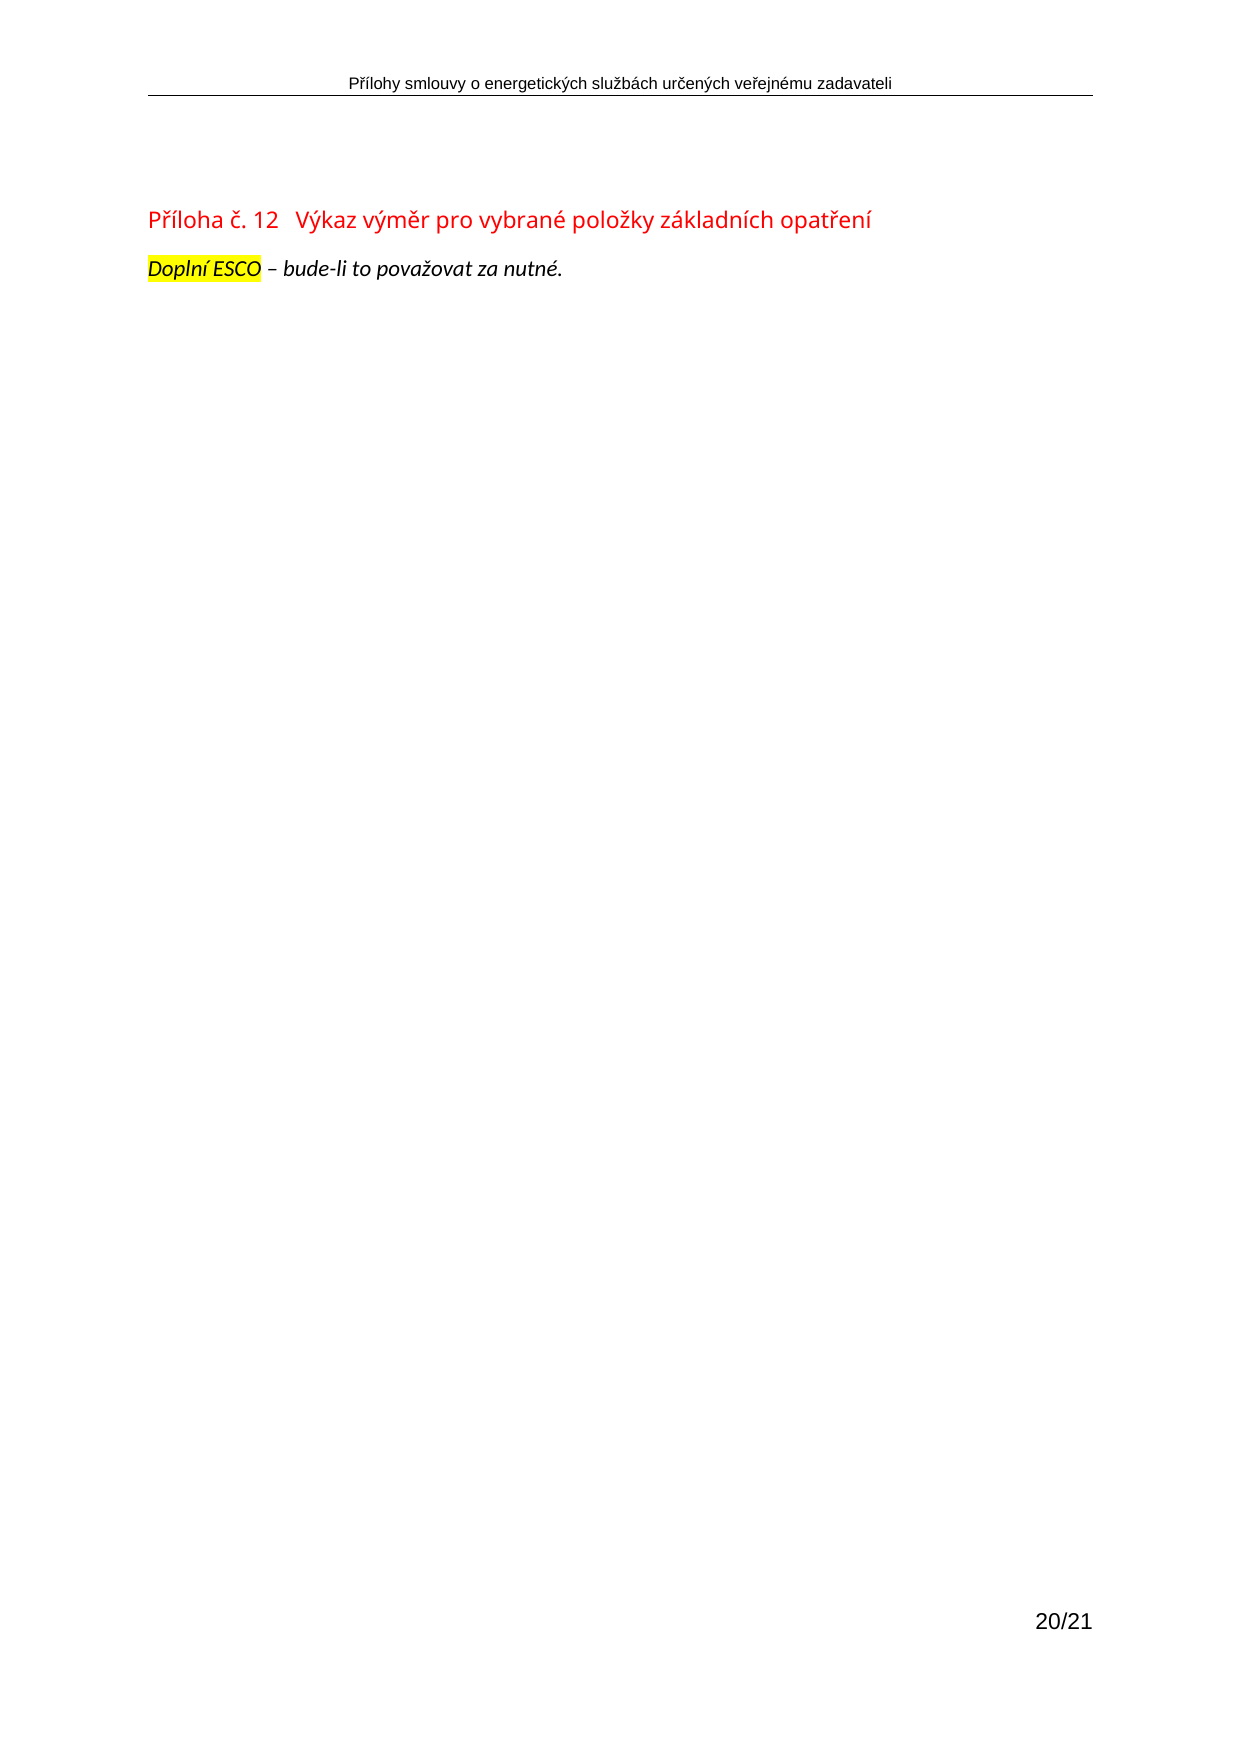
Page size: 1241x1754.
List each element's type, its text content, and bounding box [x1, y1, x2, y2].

text Doplní ESCO – bude-li to považovat za nutné. [148, 254, 1093, 282]
text Příloha č. 12 Výkaz výměr pro vybrané položky základních opatření [148, 204, 1093, 236]
